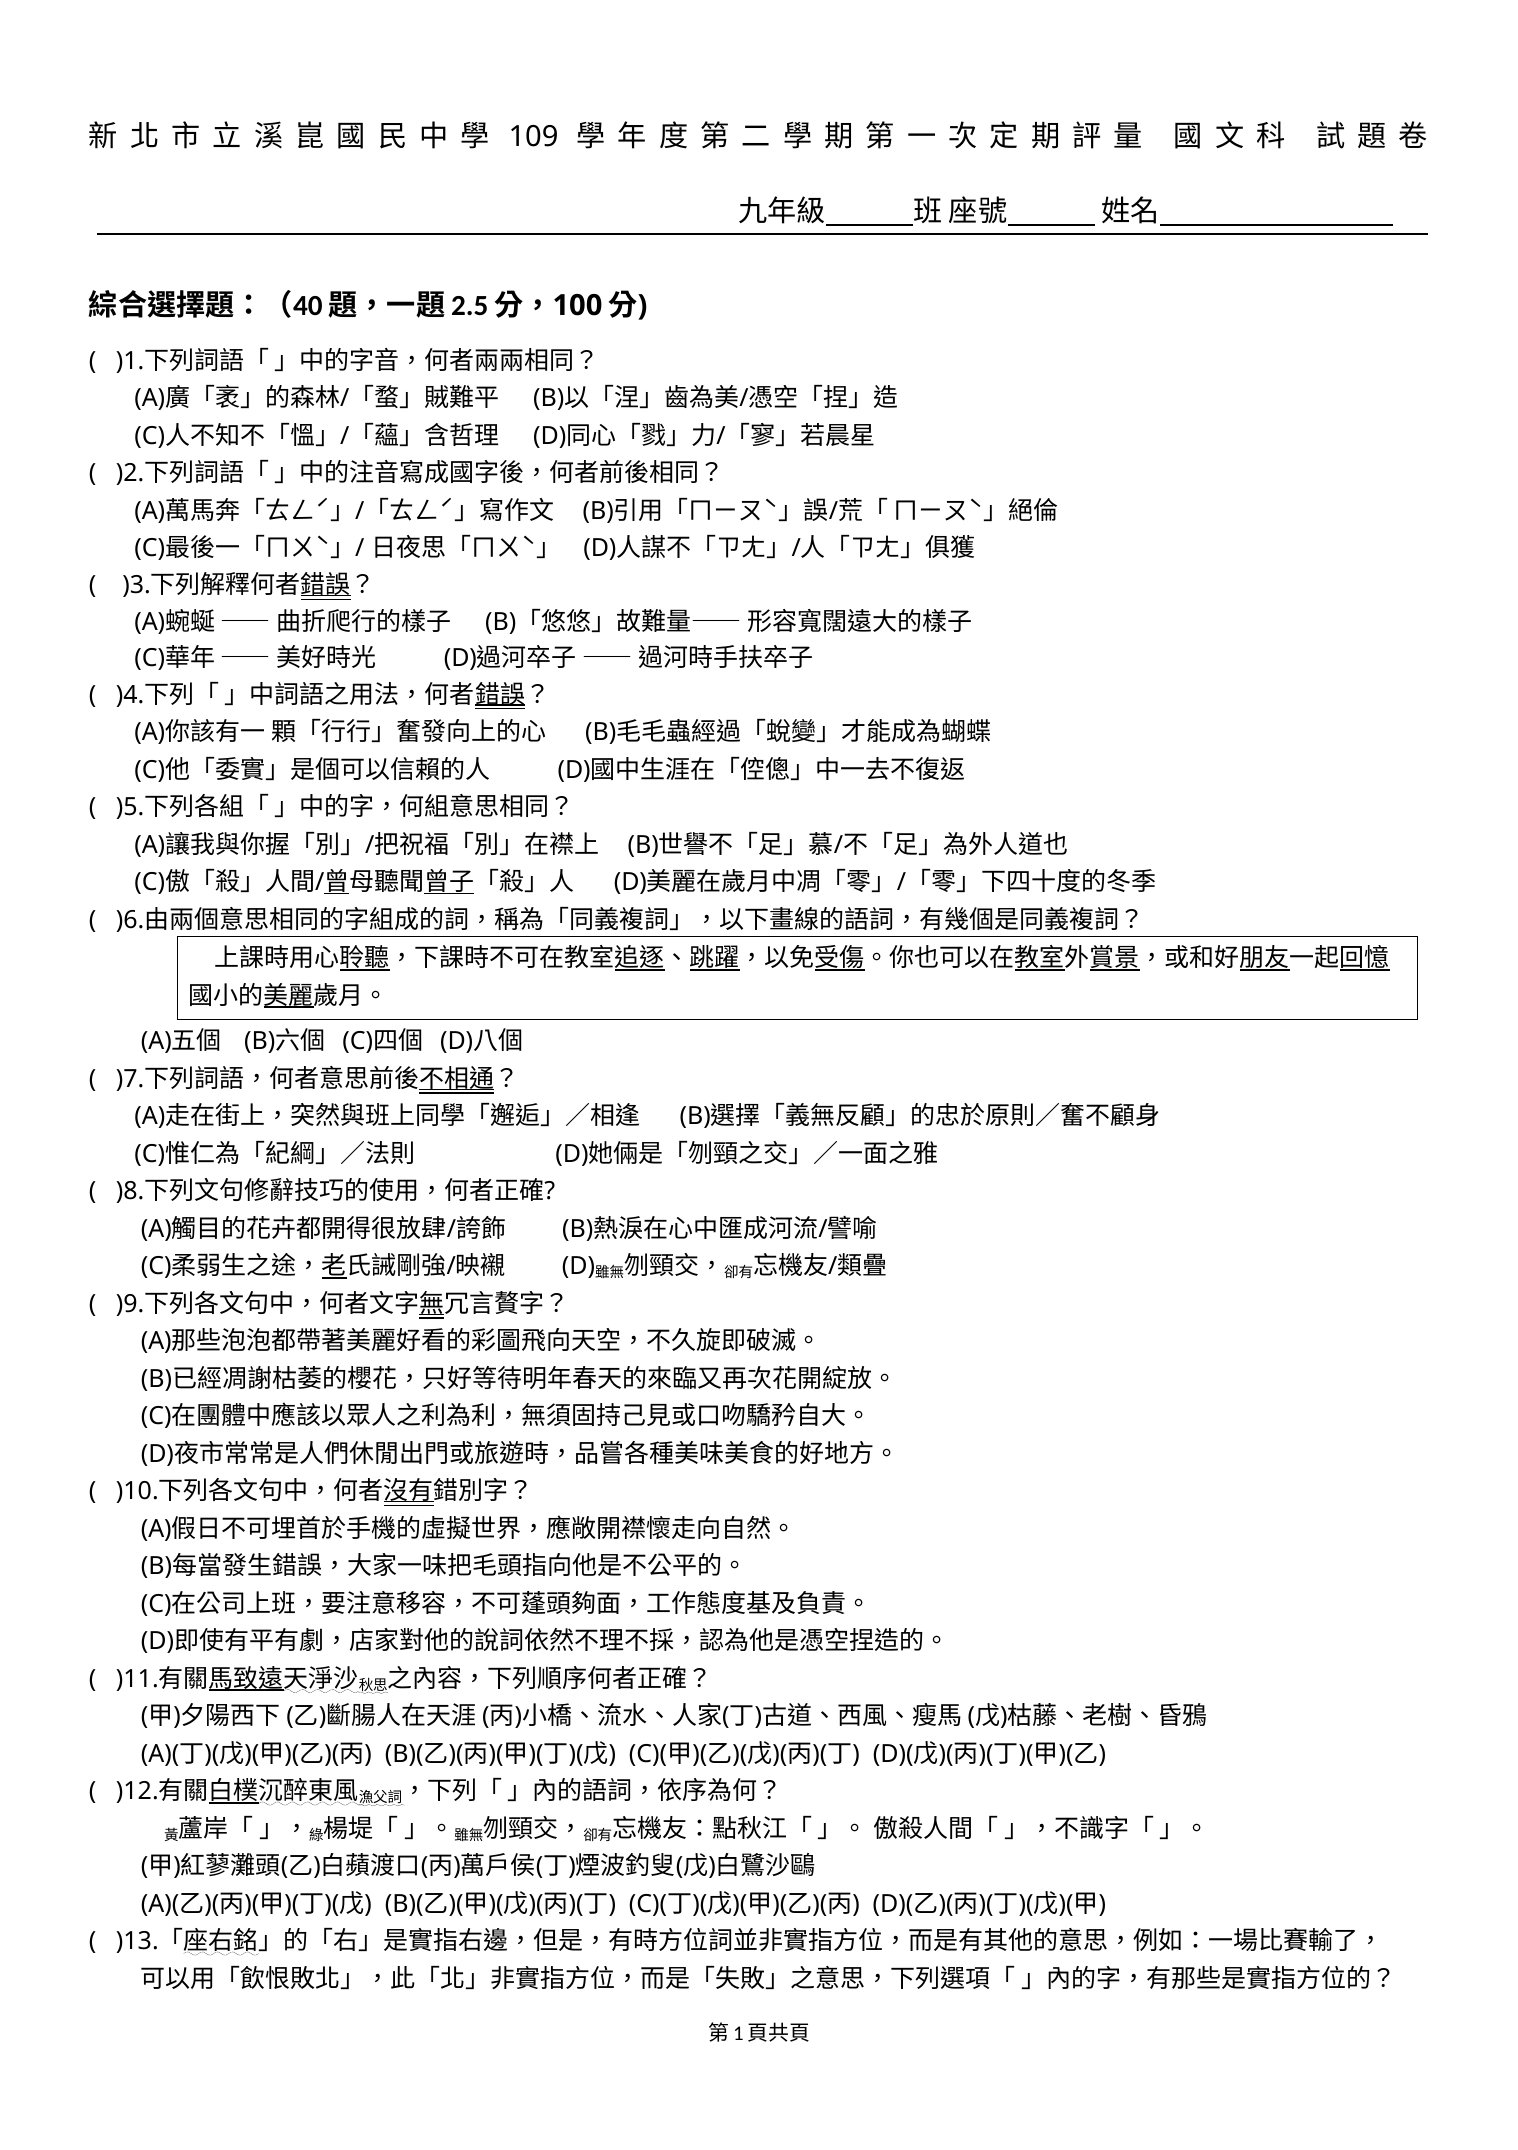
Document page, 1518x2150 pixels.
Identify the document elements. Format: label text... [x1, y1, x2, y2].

text ( )1.下列詞語「 」中的字音，何者兩兩相同？ [89, 340, 1429, 377]
text (B)已經凋謝枯萎的櫻花，只好等待明年春天的來臨又再次花開綻放。 [89, 1358, 1429, 1395]
text (C)他「委實」是個可以信賴的人 (D)國中生涯在「倥傯」中一去不復返 [89, 748, 1429, 786]
text ( )4.下列「 」中詞語之用法，何者錯誤？ [89, 673, 1429, 711]
text (C)惟仁為「紀綱」／法則 (D)她倆是「刎頸之交」／一面之雅 [89, 1133, 1429, 1170]
text (B)每當發生錯誤，大家一味把毛頭指向他是不公平的。 [89, 1545, 1429, 1583]
text (A)廣「袤」的森林/「蝥」賊難平 (B)以「涅」齒為美/憑空「捏」造 [89, 377, 1429, 415]
text 可以用「飲恨敗北」，此「北」非實指方位，而是「失敗」之意思，下列選項「 」內的字，有那些是實指方位的？ [89, 1958, 1429, 1995]
text ( )8.下列文句修辭技巧的使用，何者正確? [89, 1170, 1429, 1208]
text 新北市立溪崑國民中學109學年度第二學期第一次定期評量 國文科 試題卷 [89, 96, 1429, 171]
text ( )12.有關白樸沉醉東風漁父詞，下列「 」內的語詞，依序為何？ [89, 1770, 1429, 1808]
text (A)你該有一 顆「行行」奮發向上的心 (B)毛毛蟲經過「蛻變」才能成為蝴蝶 [89, 711, 1429, 748]
text (C)最後一「ㄇㄨˋ」/ 日夜思「ㄇㄨˋ」 (D)人謀不「ㄗㄤ」/人「ㄗㄤ」俱獲 [89, 527, 1429, 565]
text ( )10.下列各文句中，何者沒有錯別字？ [89, 1470, 1429, 1508]
text (A)讓我與你握「別」/把祝福「別」在襟上 (B)世譽不「足」慕/不「足」為外人道也 [89, 823, 1429, 861]
text (C)傲「殺」人間/曾母聽聞曾子「殺」人 (D)美麗在歲月中凋「零」/「零」下四十度的冬季 [89, 861, 1429, 898]
text (A)萬馬奔「ㄊㄥˊ」/「ㄊㄥˊ」寫作文 (B)引用「ㄇㄧㄡˋ」誤/荒「 ㄇㄧㄡˋ」絕倫 [89, 490, 1429, 527]
text (甲)紅蓼灘頭(乙)白蘋渡口(丙)萬戶侯(丁)煙波釣叟(戊)白鷺沙鷗 [89, 1845, 1429, 1883]
text ( )6.由兩個意思相同的字組成的詞，稱為「同義複詞」，以下畫線的語詞，有幾個是同義複詞？ [89, 898, 1429, 936]
text 黃蘆岸「 」，綠楊堤「 」。雖無刎頸交，卻有忘機友：點秋江「 」。 傲殺人間「 」，不識字「 」。 [89, 1808, 1429, 1845]
text (甲)夕陽西下 (乙)斷腸人在天涯 (丙)小橋、流水、人家(丁)古道、西風、瘦馬 (戊)枯藤、老樹、昏鴉 [89, 1695, 1429, 1733]
text (D)夜市常常是人們休閒出門或旅遊時，品嘗各種美味美食的好地方。 [89, 1433, 1429, 1470]
text ( )5.下列各組「 」中的字，何組意思相同？ [89, 786, 1429, 823]
text (A)(丁)(戊)(甲)(乙)(丙) (B)(乙)(丙)(甲)(丁)(戊) (C)(甲)(乙)(戊)(丙)(丁) (D)(戊)(丙)(丁)(甲)(乙) [89, 1733, 1429, 1770]
text (A)觸目的花卉都開得很放肆/誇飾 (B)熱淚在心中匯成河流/譬喻 [89, 1208, 1429, 1245]
text (A)(乙)(丙)(甲)(丁)(戊) (B)(乙)(甲)(戊)(丙)(丁) (C)(丁)(戊)(甲)(乙)(丙) (D)(乙)(丙)(丁)(戊)(甲) [89, 1883, 1429, 1920]
text (C)人不知不「慍」/「蘊」含哲理 (D)同心「戮」力/「寥」若晨星 [89, 415, 1429, 452]
text (C)華年 —— 美好時光 (D)過河卒子 —— 過河時手扶卒子 [89, 637, 1429, 673]
text ( )2.下列詞語「 」中的注音寫成國字後，何者前後相同？ [89, 452, 1429, 490]
text (A)蜿蜒 —— 曲折爬行的樣子 (B)「悠悠」故難量—— 形容寬闊遠大的樣子 [89, 601, 1429, 637]
text (A)五個 (B)六個 (C)四個 (D)八個 [89, 1020, 1429, 1058]
text 九年級 班 座號 姓名 [738, 171, 1429, 246]
text ( )11.有關馬致遠天淨沙秋思之內容，下列順序何者正確？ [89, 1658, 1429, 1695]
text ( )7.下列詞語，何者意思前後不相通？ [89, 1058, 1429, 1095]
table_header 上課時用心聆聽，下課時不可在教室追逐、跳躍，以免受傷。你也可以在教室外賞景，或和好朋友一起回憶國小的美麗歲月。 [178, 937, 1417, 1019]
text ( )9.下列各文句中，何者文字無冗言贅字？ [89, 1283, 1429, 1320]
text 綜合選擇題：（40題，一題2.5分，100分) [89, 265, 1429, 340]
text (C)在公司上班，要注意移容，不可蓬頭夠面，工作態度基及負責。 [89, 1583, 1429, 1620]
text (D)即使有平有劇，店家對他的說詞依然不理不採，認為他是憑空捏造的。 [89, 1620, 1429, 1658]
text (C)柔弱生之途，老氏誡剛強/映襯 (D)雖無刎頸交，卻有忘機友/類疊 [89, 1245, 1429, 1283]
text (A)走在街上，突然與班上同學「邂逅」／相逢 (B)選擇「義無反顧」的忠於原則／奮不顧身 [89, 1095, 1429, 1133]
text ( )3.下列解釋何者錯誤？ [89, 565, 1429, 601]
text (C)在團體中應該以眾人之利為利，無須固持己見或口吻驕矜自大。 [89, 1395, 1429, 1433]
text (A)那些泡泡都帶著美麗好看的彩圖飛向天空，不久旋即破滅。 [89, 1320, 1429, 1358]
text (A)假日不可埋首於手機的虛擬世界，應敞開襟懷走向自然。 [89, 1508, 1429, 1545]
text ( )13.「座右銘」的「右」是實指右邊，但是，有時方位詞並非實指方位，而是有其他的意思，例如：一場比賽輸了， [89, 1920, 1429, 1958]
